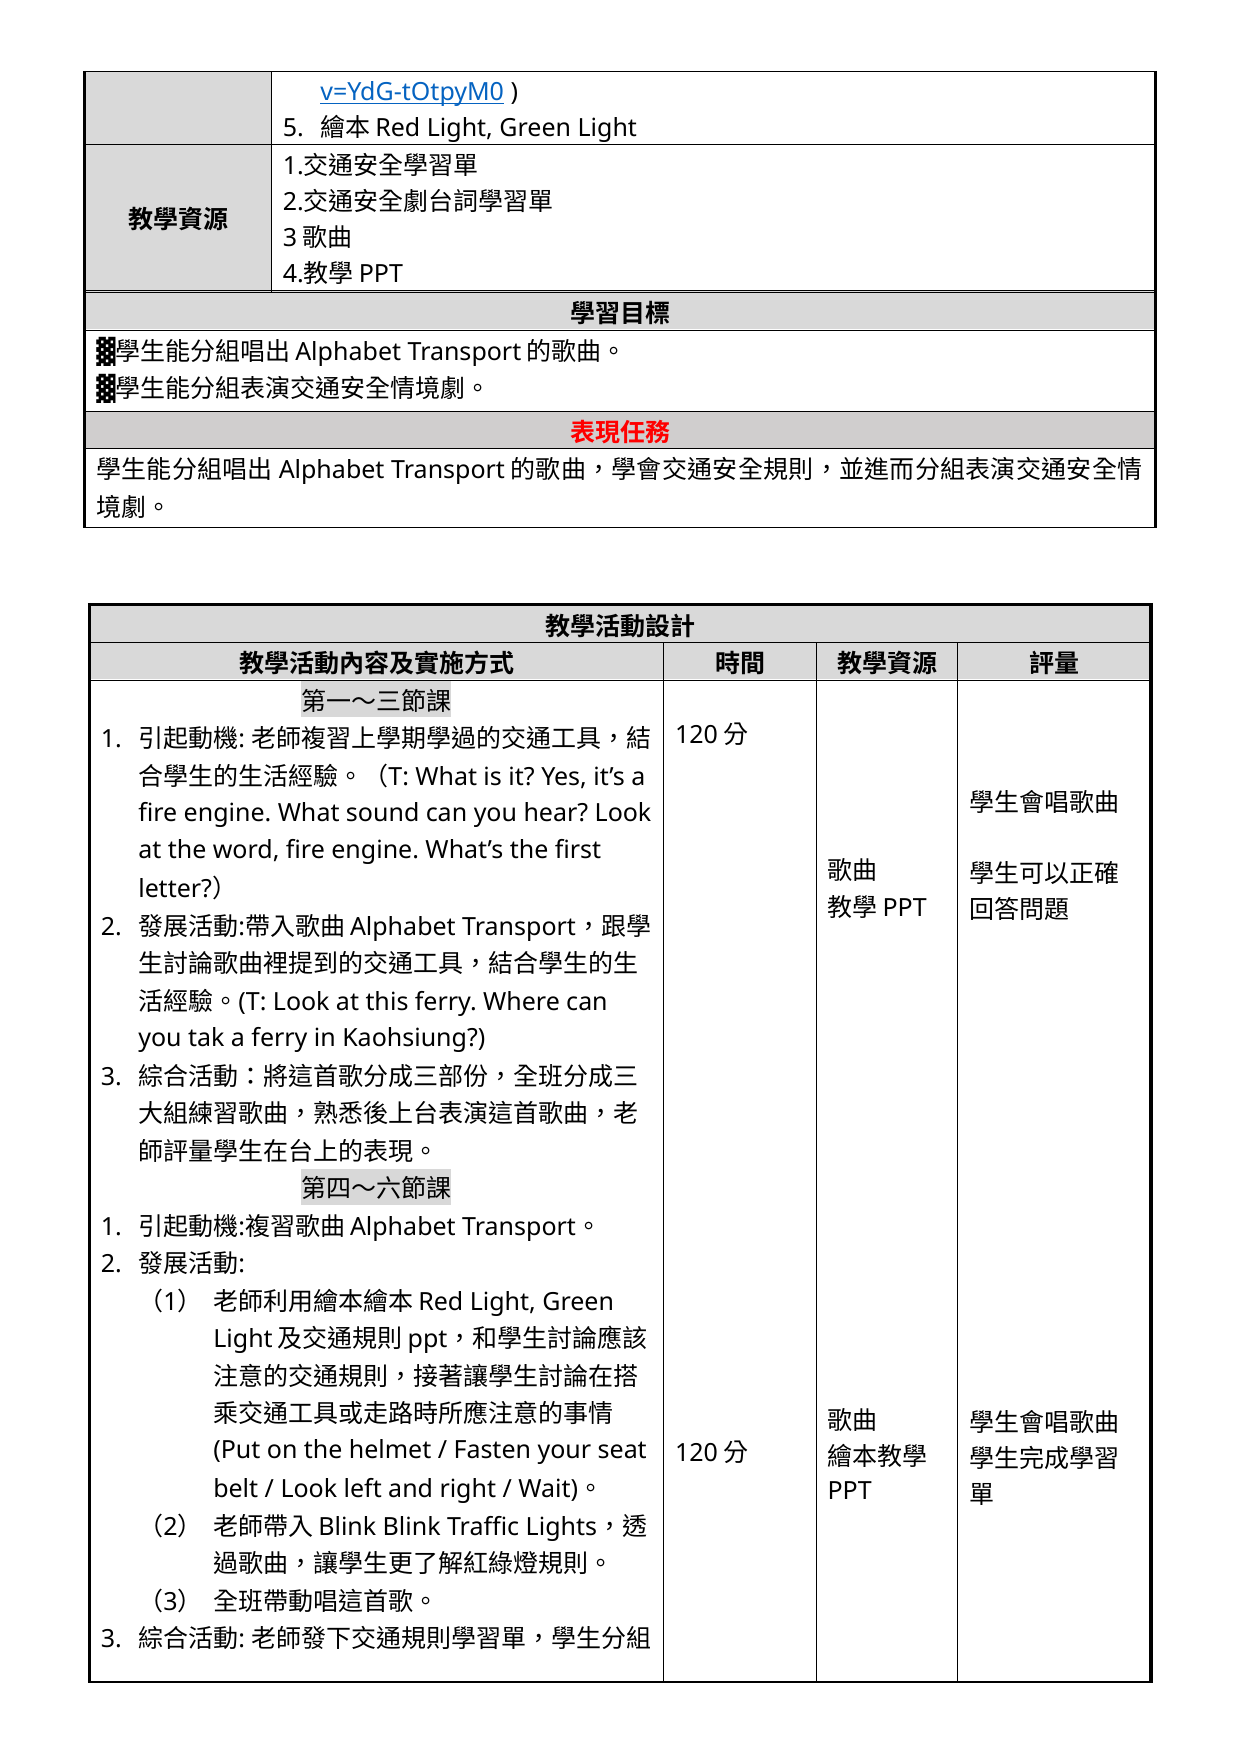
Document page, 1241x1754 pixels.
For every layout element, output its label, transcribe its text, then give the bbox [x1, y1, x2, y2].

table_cell 1.交通安全學習單 2.交通安全劇台詞學習單 3歌曲 4.教學PPT [272, 145, 1154, 290]
table_cell 學生能分組唱出Alphabet Transport的歌曲，學會交通安全規則，並進而分組表演交通安全情境劇。 [86, 449, 1154, 527]
table_cell 教學資源 [86, 145, 271, 290]
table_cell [817, 681, 957, 1681]
table_cell 評量 [958, 643, 1149, 679]
table_cell 表現任務 [86, 412, 1154, 448]
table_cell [958, 681, 1149, 1681]
table_cell 教學活動內容及實施方式 [91, 643, 663, 679]
table_cell 120分 120分 160分 [664, 681, 816, 1681]
table_cell 教學資源 [817, 643, 957, 679]
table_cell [91, 681, 663, 1681]
table_header 教學活動設計 [91, 606, 1149, 642]
table_cell 時間 [664, 643, 816, 679]
table_cell 學習目標 [86, 293, 1154, 329]
table_cell ▓學生能分組唱出Alphabet Transport的歌曲。 ▓學生能分組表演交通安全情境劇。 [86, 331, 1154, 411]
table_cell 教材來源 [86, 72, 271, 144]
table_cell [272, 72, 1154, 144]
